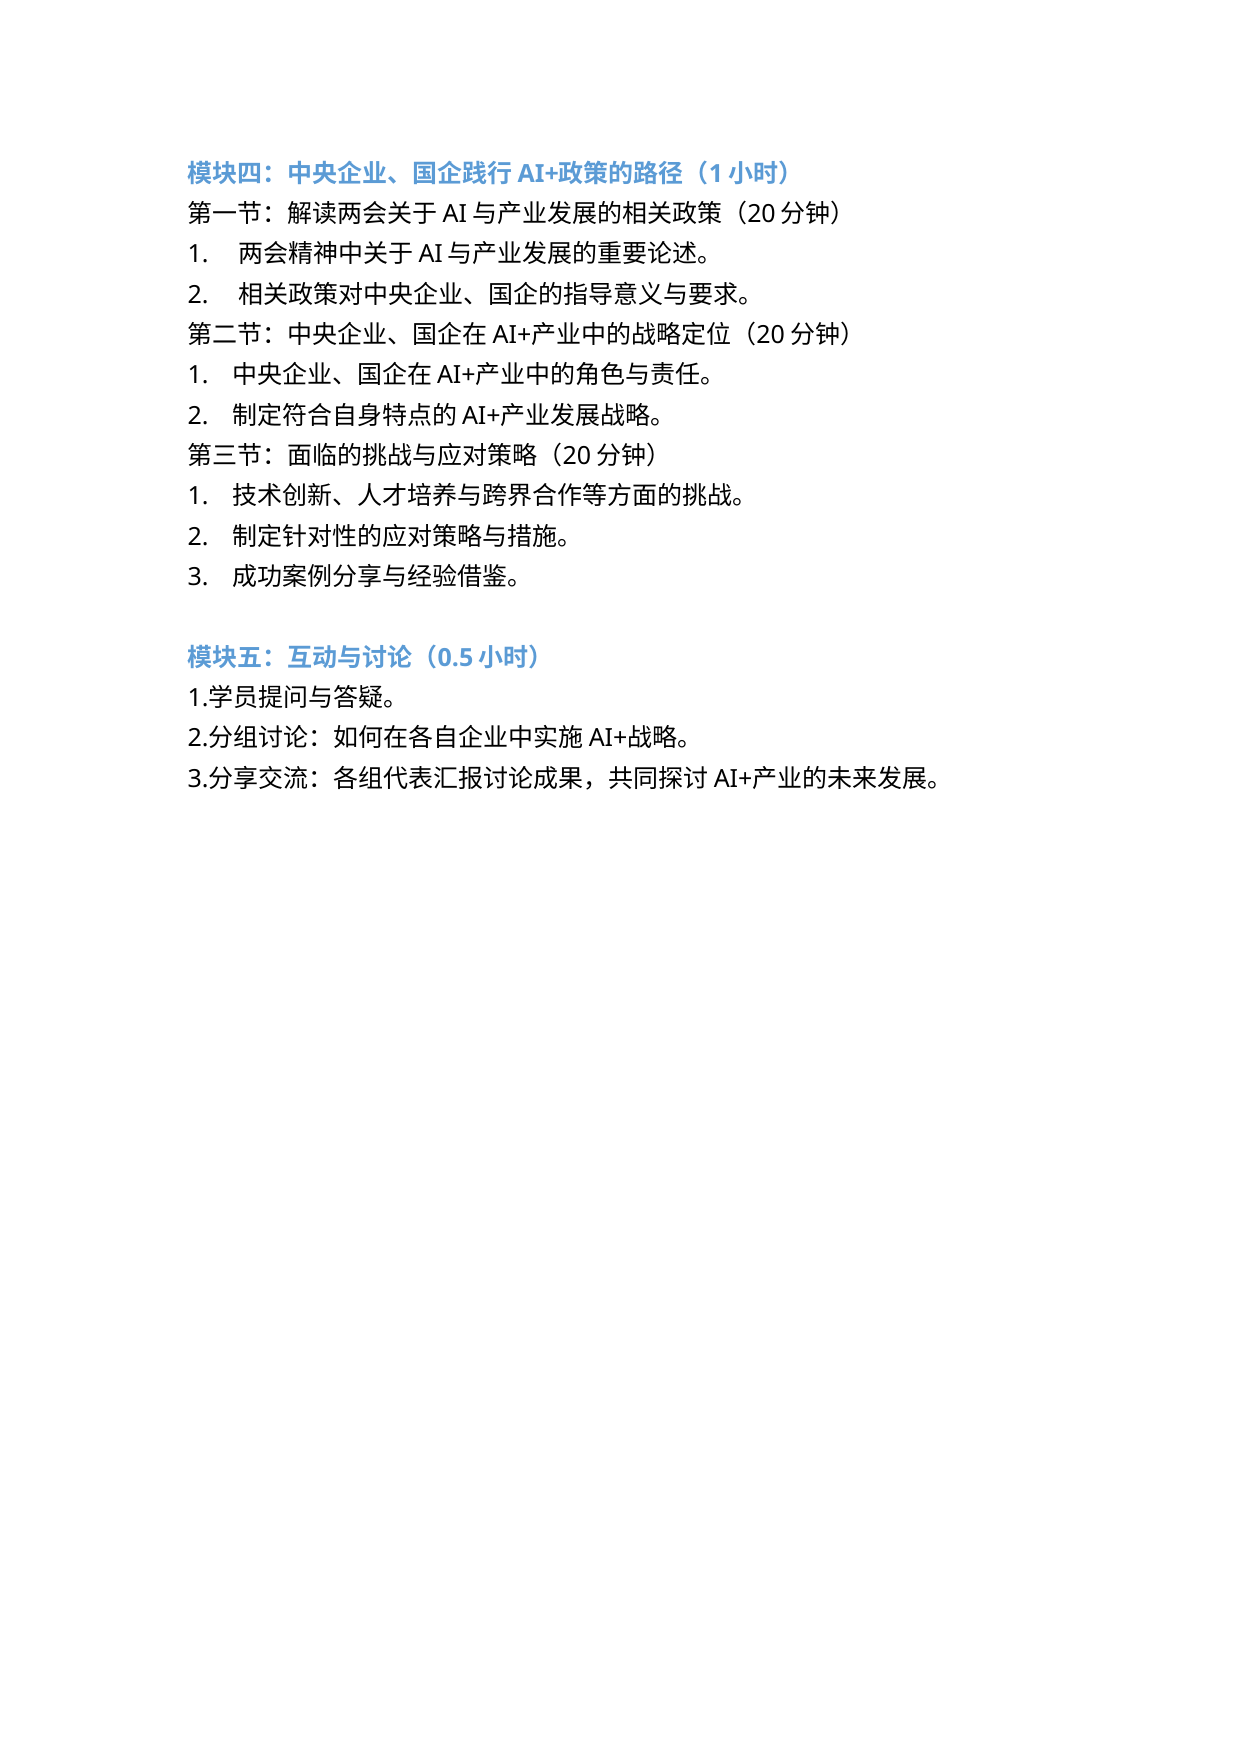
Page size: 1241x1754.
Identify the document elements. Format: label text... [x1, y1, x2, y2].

text 模块四：中央企业、国企践行AI+政策的路径（1小时） [187, 151, 1053, 192]
list 制定符合自身特点的AI+产业发展战略。 [187, 393, 1053, 433]
text 第一节：解读两会关于AI与产业发展的相关政策（20分钟） [187, 192, 1053, 232]
list 中央企业、国企在AI+产业中的角色与责任。 [187, 353, 1053, 393]
list 技术创新、人才培养与跨界合作等方面的挑战。 [187, 474, 1053, 514]
text 第二节：中央企业、国企在AI+产业中的战略定位（20分钟） [187, 313, 1053, 353]
list 成功案例分享与经验借鉴。 [187, 554, 1053, 595]
text 3.分享交流：各组代表汇报讨论成果，共同探讨AI+产业的未来发展。 [187, 756, 1053, 796]
text 1.学员提问与答疑。 [187, 675, 1053, 716]
text 模块五：互动与讨论（0.5小时） [187, 635, 1053, 675]
text 2.分组讨论：如何在各自企业中实施AI+战略。 [187, 716, 1053, 756]
list 制定针对性的应对策略与措施。 [187, 514, 1053, 554]
text 第三节：面临的挑战与应对策略（20分钟） [187, 433, 1053, 474]
list 相关政策对中央企业、国企的指导意义与要求。 [187, 272, 1053, 313]
list 两会精神中关于AI与产业发展的重要论述。 [187, 232, 1053, 272]
